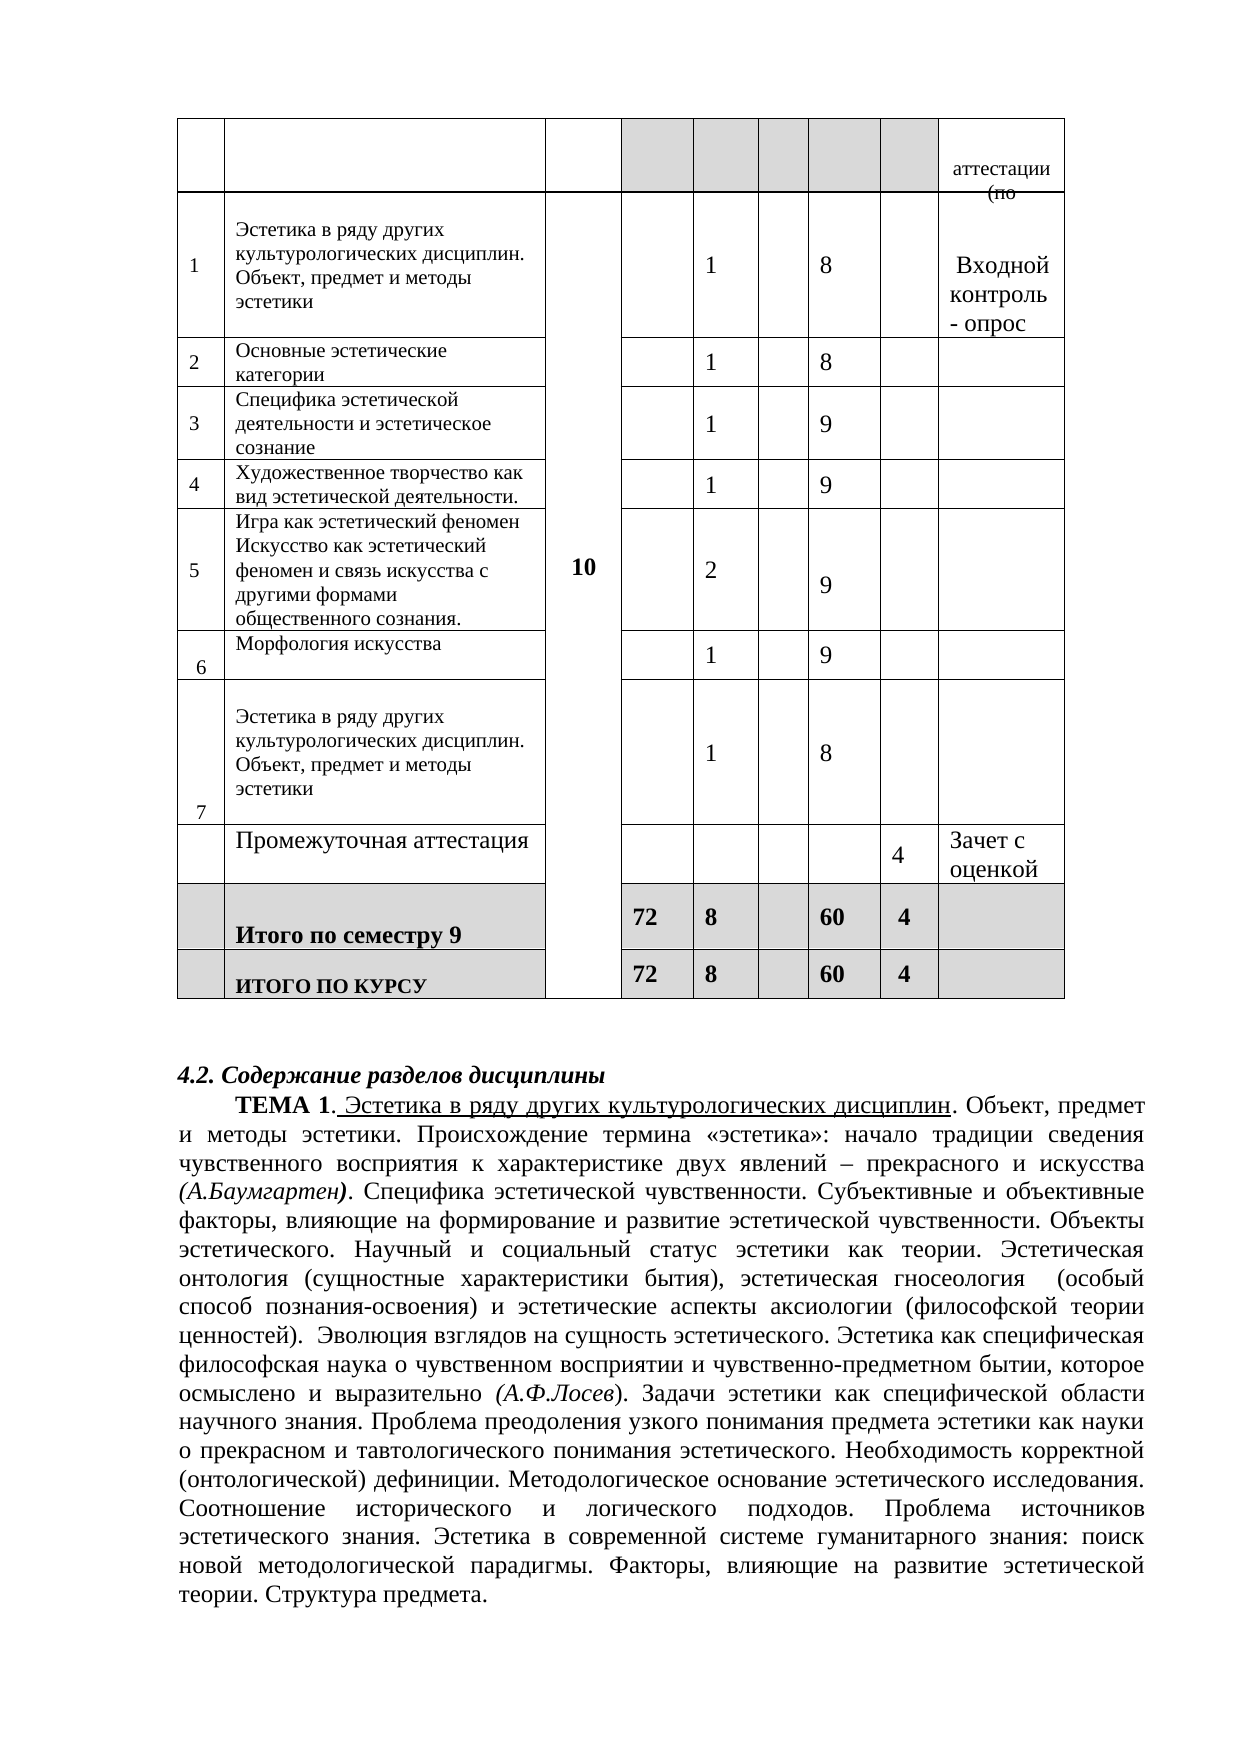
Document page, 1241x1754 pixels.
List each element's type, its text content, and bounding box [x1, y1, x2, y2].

table_cell [759, 884, 808, 948]
table_cell 6 [178, 631, 224, 679]
table_cell 9 [809, 460, 880, 508]
table_cell Эстетика в ряду других культурологических дисциплин. Объект, предмет и методы эстетики [225, 680, 545, 824]
table_cell Зачет с оценкой [939, 825, 1064, 883]
table_cell [759, 631, 808, 679]
table_cell 4 [881, 950, 938, 998]
table_cell [759, 509, 808, 630]
table_cell [881, 538, 938, 630]
table_cell 1 [694, 193, 758, 337]
table_cell [881, 509, 938, 538]
table_cell Л [694, 119, 758, 191]
table_cell 4 [881, 884, 938, 948]
table_cell [881, 631, 938, 679]
table_cell Входной контроль- опрос [939, 193, 1064, 337]
table_cell Итого по семестру 9 [225, 884, 545, 948]
table_cell [759, 825, 808, 883]
table_cell [178, 950, 224, 998]
table_cell Всего [622, 119, 693, 191]
table_cell [809, 825, 880, 883]
table_cell Художественное творчество как вид эстетической деятельности. [225, 460, 545, 508]
table_cell 1 [694, 680, 758, 824]
table_cell 1 [694, 387, 758, 459]
table_cell [881, 338, 938, 386]
table_cell 8 [694, 950, 758, 998]
table_cell 1 [178, 193, 224, 337]
table_cell [694, 825, 758, 883]
table_cell 1 [694, 631, 758, 679]
table_cell Контроль [881, 119, 938, 191]
table_cell [622, 825, 693, 883]
table_cell 5 [178, 509, 224, 630]
table_cell [759, 460, 808, 508]
table_cell Морфология искусства [225, 631, 545, 679]
table_cell 8 [809, 680, 880, 824]
table_cell 8 [809, 193, 880, 337]
table_cell 2 [178, 338, 224, 386]
table_cell [939, 509, 1064, 630]
table_cell 10 [546, 193, 621, 998]
table_cell [939, 884, 1064, 948]
table_cell 9 [809, 631, 880, 679]
table_cell [622, 680, 693, 824]
table_cell [178, 884, 224, 948]
text 4.2. Содержание разделов дисциплины [177, 1060, 1152, 1088]
table_cell [939, 387, 1064, 459]
table_cell [939, 950, 1064, 998]
table_cell Промежуточная аттестация [225, 825, 545, 883]
table_cell [622, 631, 693, 679]
table_cell [759, 680, 808, 824]
table_header ТЕМА 1. Эстетика в ряду других культурологических дисциплин. Объект, предмет и методы эстетики. Происхождение термина «эстетика»: начало традиции сведения чувственного восприятия к характеристике двух явлений – прекрасного и искусства (А.Баумгартен). Специфика эстетической чувственности. Субъективные и объективные факторы, влияющие на формирование и развитие эстетической чувственности. Объекты эстетического. Научный и социальный статус эстетики как теории. Эстетическая онтология (сущностные характеристики бытия), эстетическая гносеология (особый способ познания-освоения) и эстетические аспекты аксиологии (философской теории ценностей). Эволюция взглядов на сущность эстетического. Эстетика как специфическая философская наука о чувственном восприятии и чувственно-предметном бытии, которое осмыслено и выразительно (А.Ф.Лосев). Задачи эстетики как специфической области научного знания. Проблема преодоления узкого понимания предмета эстетики как науки о прекрасном и тавтологического понимания эстетического. Необходимость корректной (онтологической) дефиниции. Методологическое основание эстетического исследования. Соотношение исторического и логического подходов. Проблема источников эстетического знания. Эстетика в современной системе гуманитарного знания: поиск новой методологической парадигмы. Факторы, влияющие на развитие эстетической теории. Структура предмета. [177, 1089, 1147, 1609]
table_cell С [759, 119, 808, 191]
table_cell [939, 631, 1064, 679]
table_cell Специфика эстетической деятельности и эстетическое сознание [225, 387, 545, 459]
table_cell Основные эстетические категории [225, 338, 545, 386]
table_cell [881, 193, 938, 337]
table_cell [622, 387, 693, 459]
table_cell [759, 950, 808, 998]
table_cell ИТОГО ПО КУРСУ [225, 950, 545, 998]
table_cell [622, 509, 693, 630]
table_cell [622, 193, 693, 337]
table_cell [178, 825, 224, 883]
table_cell 8 [809, 338, 880, 386]
table_cell 7 [178, 680, 224, 824]
table_cell 1 [694, 338, 758, 386]
table_cell Эстетика в ряду других культурологических дисциплин. Объект, предмет и методы эстетики [225, 193, 545, 337]
table_cell 1 [694, 460, 758, 508]
table_cell 3 [178, 387, 224, 459]
table_cell 72 [622, 884, 693, 948]
table_cell [881, 680, 938, 824]
table_cell СРС [809, 119, 880, 191]
table_cell 4 [178, 460, 224, 508]
table_cell [622, 338, 693, 386]
table_cell 2 [694, 509, 758, 630]
table_cell 8 [694, 884, 758, 948]
table_cell 60 [809, 884, 880, 948]
table_cell [622, 460, 693, 508]
table_cell [939, 460, 1064, 508]
table_cell [939, 338, 1064, 386]
table_cell [809, 509, 880, 538]
table_cell [939, 680, 1064, 824]
table_cell [759, 193, 808, 337]
table_cell 4 [881, 825, 938, 883]
table_cell 60 [809, 950, 880, 998]
table_cell [759, 387, 808, 459]
table_cell Игра как эстетический феномен Искусство как эстетический феномен и связь искусства с другими формами общественного сознания. [225, 509, 545, 630]
table_cell [759, 338, 808, 386]
table_cell 9 [809, 387, 880, 459]
table_cell [881, 460, 938, 508]
table_cell [881, 387, 938, 459]
table_cell 9 [809, 538, 880, 630]
table_cell 72 [622, 950, 693, 998]
